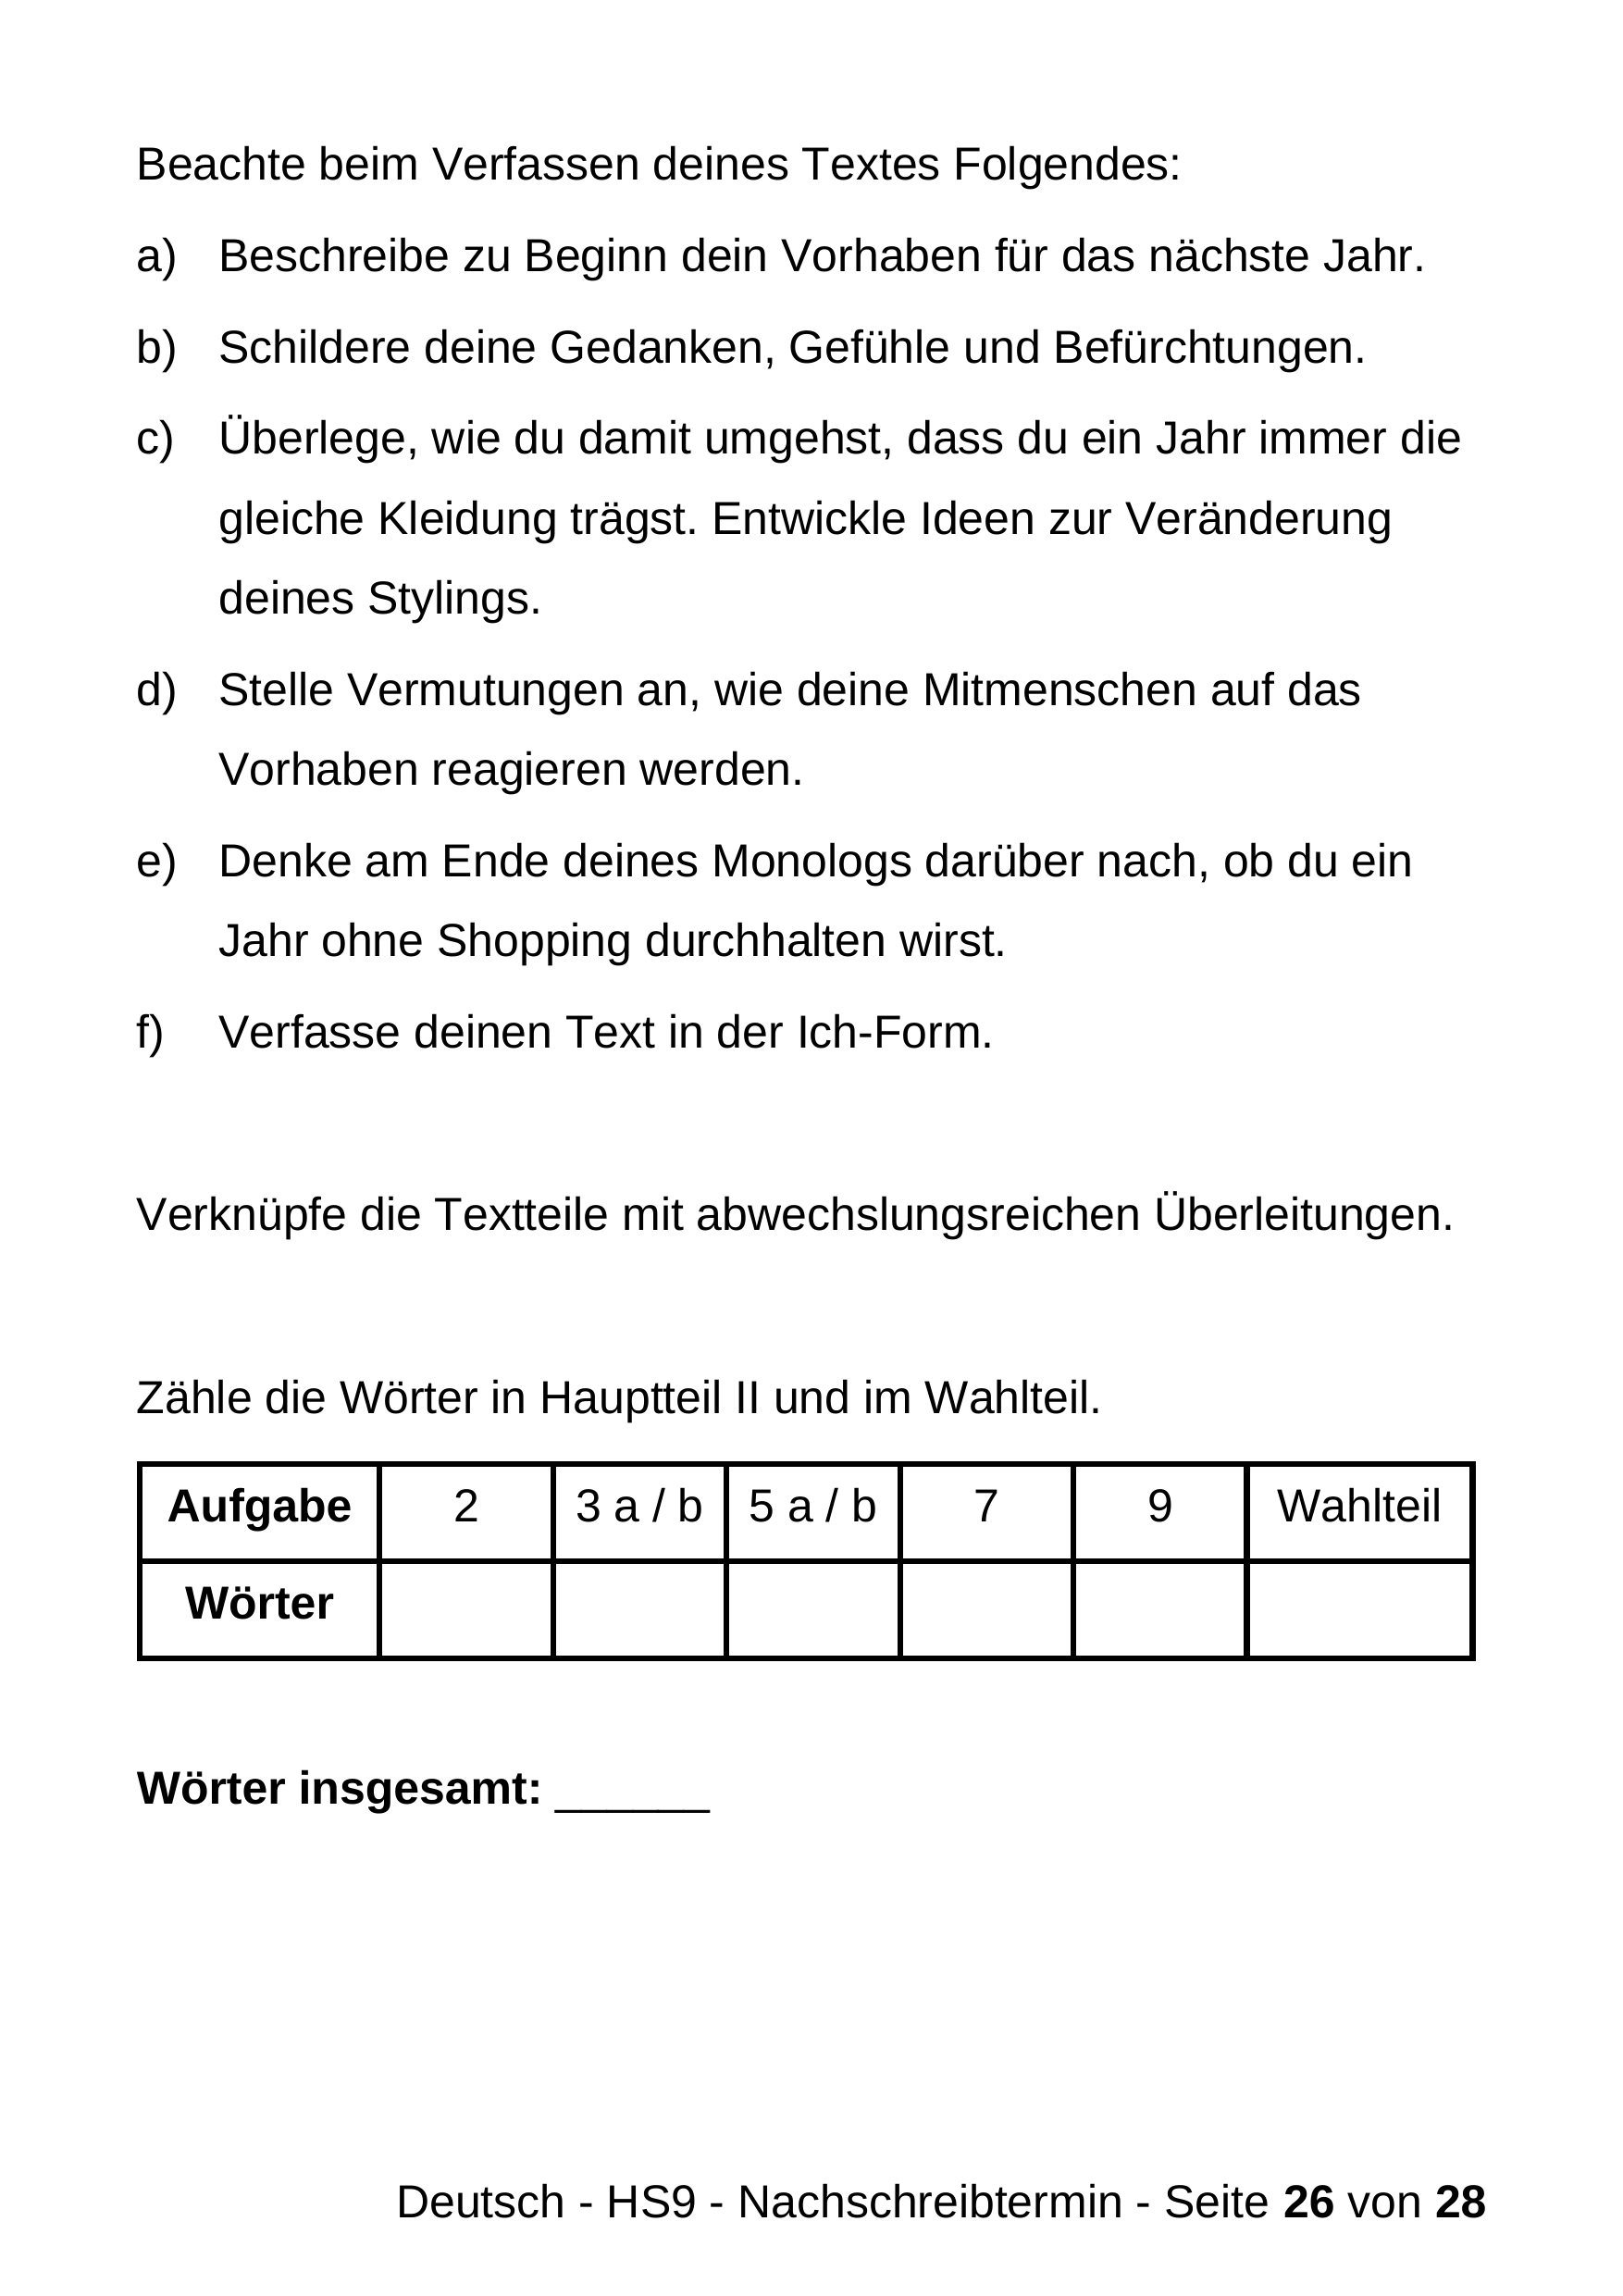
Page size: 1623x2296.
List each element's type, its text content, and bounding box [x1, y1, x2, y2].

table_cell [1076, 1564, 1244, 1656]
table_header 3 a / b [556, 1467, 724, 1558]
table_header 7 [903, 1467, 1071, 1558]
list b) Schildere deine Gedanken, Gefühle und Befürchtungen. [137, 319, 1486, 373]
list c) Überlege, wie du damit umgehst, dass du ein Jahr immer die gleiche Kleidung trägst. Entwickle Ideen zur Veränderung deines Stylings. [137, 411, 1486, 624]
table_cell [903, 1564, 1071, 1656]
table_header 5 a / b [729, 1467, 898, 1558]
table_cell [1250, 1564, 1469, 1656]
table_cell Wörter [142, 1564, 377, 1656]
table_cell [729, 1564, 898, 1656]
table_header Wahlteil [1250, 1467, 1469, 1558]
list f) Verfasse deinen Text in der Ich-Form. [137, 1004, 1486, 1058]
text Verknüpfe die Textteile mit abwechslungsreichen Überleitungen. [137, 1187, 1486, 1240]
table_header 2 [382, 1467, 551, 1558]
table_header Aufgabe [142, 1467, 377, 1558]
list e) Denke am Ende deines Monologs darüber nach, ob du ein Jahr ohne Shopping durchhalten wirst. [137, 833, 1486, 966]
text Beachte beim Verfassen deines Textes Folgendes: [137, 137, 1486, 190]
table_header 9 [1076, 1467, 1244, 1558]
table_cell [382, 1564, 551, 1656]
text Wörter insgesamt: ______ [137, 1760, 1486, 1814]
table_cell [556, 1564, 724, 1656]
list d) Stelle Vermutungen an, wie deine Mitmenschen auf das Vorhaben reagieren werden. [137, 662, 1486, 795]
text Zähle die Wörter in Hauptteil II und im Wahlteil. [137, 1370, 1486, 1423]
list a) Beschreibe zu Beginn dein Vorhaben für das nächste Jahr. [137, 228, 1486, 281]
